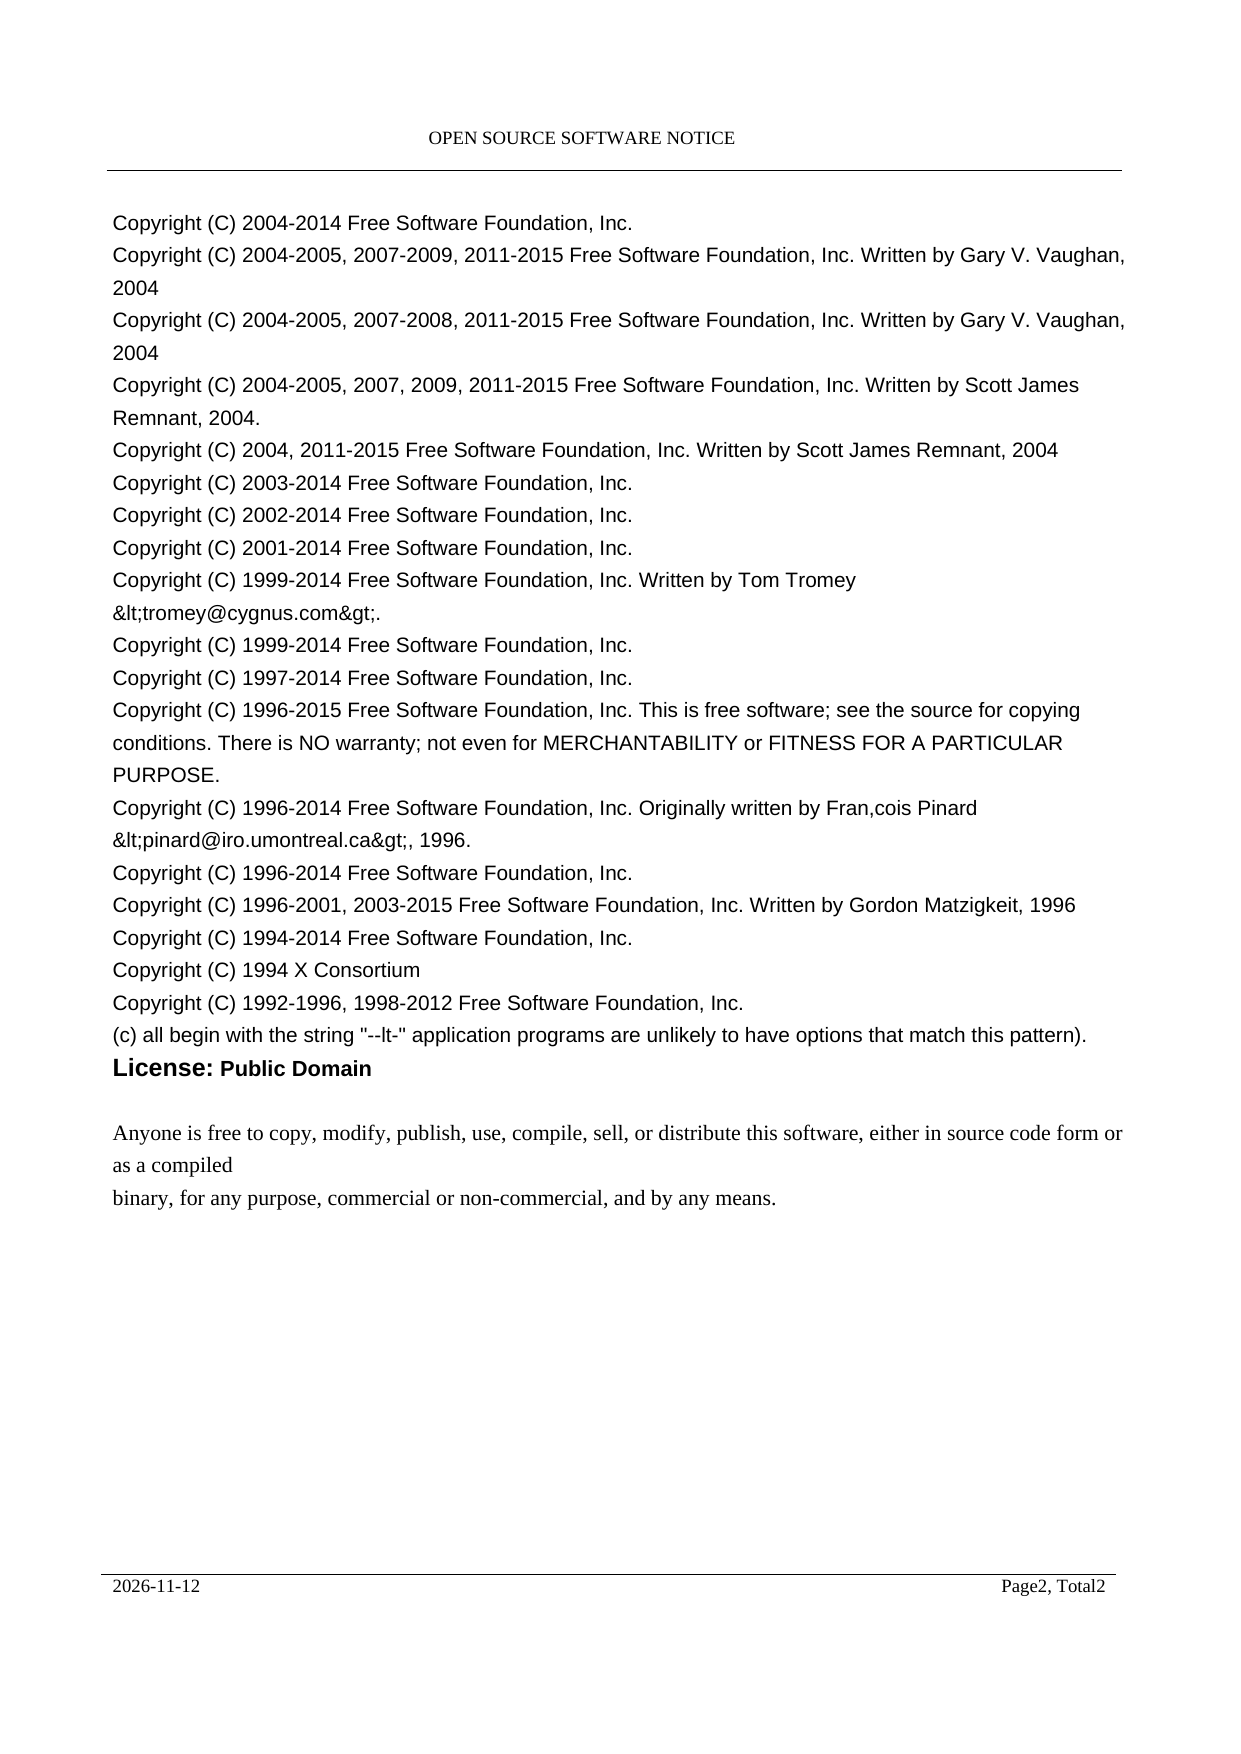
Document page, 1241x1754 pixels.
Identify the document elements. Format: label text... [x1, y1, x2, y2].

text Copyright (C) 1996-2014 Free Software Foundation, Inc. [112, 856, 1128, 889]
text Copyright (C) 2004-2005, 2007-2008, 2011-2015 Free Software Foundation, Inc. Written by Gary V. Vaughan, 2004 [112, 304, 1128, 369]
text Copyright (C) 2002-2014 Free Software Foundation, Inc. [112, 499, 1128, 531]
text Copyright (C) 1999-2014 Free Software Foundation, Inc. [112, 629, 1128, 661]
text Copyright (C) 1994 X Consortium [112, 954, 1128, 986]
text Copyright (C) 1996-2001, 2003-2015 Free Software Foundation, Inc. Written by Gordon Matzigkeit, 1996 [112, 889, 1128, 921]
text Copyright (C) 1999-2014 Free Software Foundation, Inc. Written by Tom Tromey &lt;tromey@cygnus.com&gt;. [112, 564, 1128, 629]
text License: Public Domain Anyone is free to copy, modify, publish, use, compile, sell, or distribute this software, either in source code form or as a compiled binary, for any purpose, commercial or non-commercial, and by any means. [112, 1051, 1128, 1214]
text Copyright (C) 2001-2014 Free Software Foundation, Inc. [112, 531, 1128, 564]
text Copyright (C) 1997-2014 Free Software Foundation, Inc. [112, 661, 1128, 694]
text Copyright (C) 2004-2005, 2007-2009, 2011-2015 Free Software Foundation, Inc. Written by Gary V. Vaughan, 2004 [112, 239, 1128, 304]
text Copyright (C) 2003-2014 Free Software Foundation, Inc. [112, 466, 1128, 499]
text Copyright (C) 2004-2014 Free Software Foundation, Inc. [112, 206, 1128, 239]
text Copyright (C) 1996-2015 Free Software Foundation, Inc. This is free software; see the source for copying conditions. There is NO warranty; not even for MERCHANTABILITY or FITNESS FOR A PARTICULAR PURPOSE. [112, 694, 1128, 791]
text (c) all begin with the string "--lt-" application programs are unlikely to have options that match this pattern). [112, 1019, 1128, 1051]
text Copyright (C) 2004, 2011-2015 Free Software Foundation, Inc. Written by Scott James Remnant, 2004 [112, 434, 1128, 466]
text Copyright (C) 2004-2005, 2007, 2009, 2011-2015 Free Software Foundation, Inc. Written by Scott James Remnant, 2004. [112, 369, 1128, 434]
text Copyright (C) 1996-2014 Free Software Foundation, Inc. Originally written by Fran,cois Pinard &lt;pinard@iro.umontreal.ca&gt;, 1996. [112, 791, 1128, 856]
text Copyright (C) 1992-1996, 1998-2012 Free Software Foundation, Inc. [112, 986, 1128, 1019]
text Copyright (C) 1994-2014 Free Software Foundation, Inc. [112, 921, 1128, 954]
